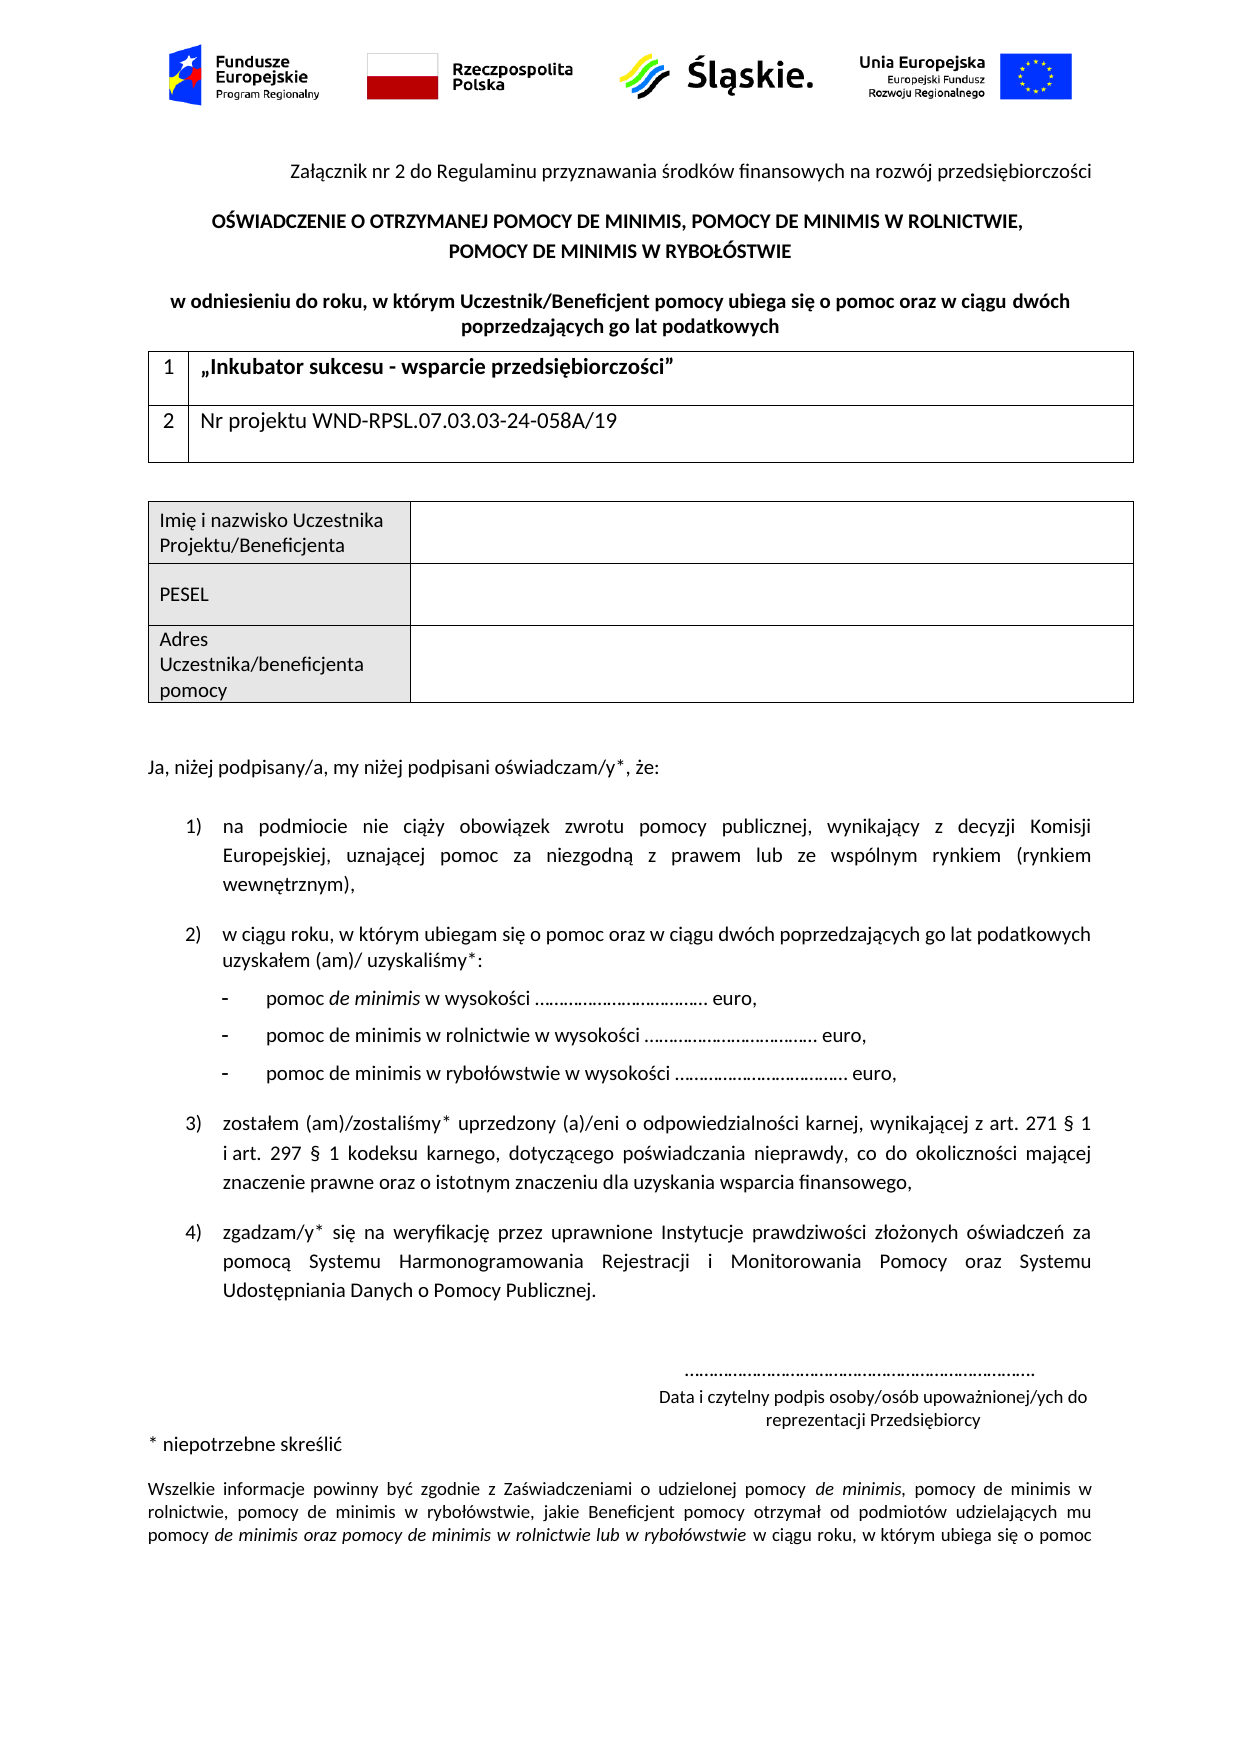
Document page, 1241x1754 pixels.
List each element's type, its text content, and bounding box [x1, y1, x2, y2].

list pomoc de minimis w rolnictwie w wysokości ……………………………… euro, [221, 1023, 1093, 1048]
list na podmiocie nie ciąży obowiązek zwrotu pomocy publicznej, wynikający z decyzji Komisji Europejskiej, uznającej pomoc za niezgodną z prawem lub ze wspólnym rynkiem (rynkiem wewnętrznym), [185, 813, 1093, 897]
text OŚWIADCZENIE O OTRZYMANEJ POMOCY DE MINIMIS, POMOCY DE MINIMIS W ROLNICTWIE, POMOCY DE MINIMIS W RYBOŁÓSTWIE [148, 209, 1093, 263]
picture [153, 29, 1087, 119]
list zostałem (am)/zostaliśmy* uprzedzony (a)/eni o odpowiedzialności karnej, wynikającej z art. 271 § 1 i art. 297 § 1 kodeksu karnego, dotyczącego poświadczania nieprawdy, co do okoliczności mającej znaczenie prawne oraz o istotnym znaczeniu dla uzyskania wsparcia finansowego, [185, 1111, 1093, 1194]
list w ciągu roku, w którym ubiegam się o pomoc oraz w ciągu dwóch poprzedzających go lat podatkowych uzyskałem (am)/ uzyskaliśmy*: [185, 921, 1093, 972]
table_cell [411, 564, 1133, 625]
table_cell PESEL [149, 564, 410, 625]
text Data i czytelny podpis osoby/osób upoważnionej/ych do reprezentacji Przedsiębiorcy [654, 1386, 1093, 1431]
table_cell Nr projektu WND-RPSL.07.03.03-24-058A/19 [189, 406, 1133, 462]
table_cell [411, 626, 1133, 702]
table_cell Adres Uczestnika/beneficjenta pomocy [149, 626, 410, 702]
table_header Imię i nazwisko Uczestnika Projektu/Beneficjenta [149, 502, 410, 563]
text Ja, niżej podpisany/a, my niżej podpisani oświadczam/y*, że: [148, 754, 1093, 779]
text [148, 1478, 1093, 1546]
table_cell 2 [149, 406, 188, 462]
table_header [411, 502, 1133, 563]
list pomoc de minimis w rybołówstwie w wysokości ……………………………… euro, [221, 1061, 1093, 1086]
text * niepotrzebne skreślić [148, 1431, 1093, 1457]
table_header 1 [149, 352, 188, 405]
text ………………………………………………………………. [516, 1356, 1093, 1382]
text Załącznik nr 2 do Regulaminu przyznawania środków finansowych na rozwój przedsiębiorczości [148, 159, 1093, 184]
list zgadzam/y* się na weryfikację przez uprawnione Instytucje prawdziwości złożonych oświadczeń za pomocą Systemu Harmonogramowania Rejestracji i Monitorowania Pomocy oraz Systemu Udostępniania Danych o Pomocy Publicznej. [185, 1219, 1093, 1303]
list pomoc de minimis w wysokości ……………………………… euro, [221, 985, 1093, 1010]
table_header „Inkubator sukcesu - wsparcie przedsiębiorczości” [189, 352, 1133, 405]
text w odniesieniu do roku, w którym Uczestnik/Beneficjent pomocy ubiega się o pomoc oraz w ciągu dwóch poprzedzających go lat podatkowych [148, 288, 1093, 339]
